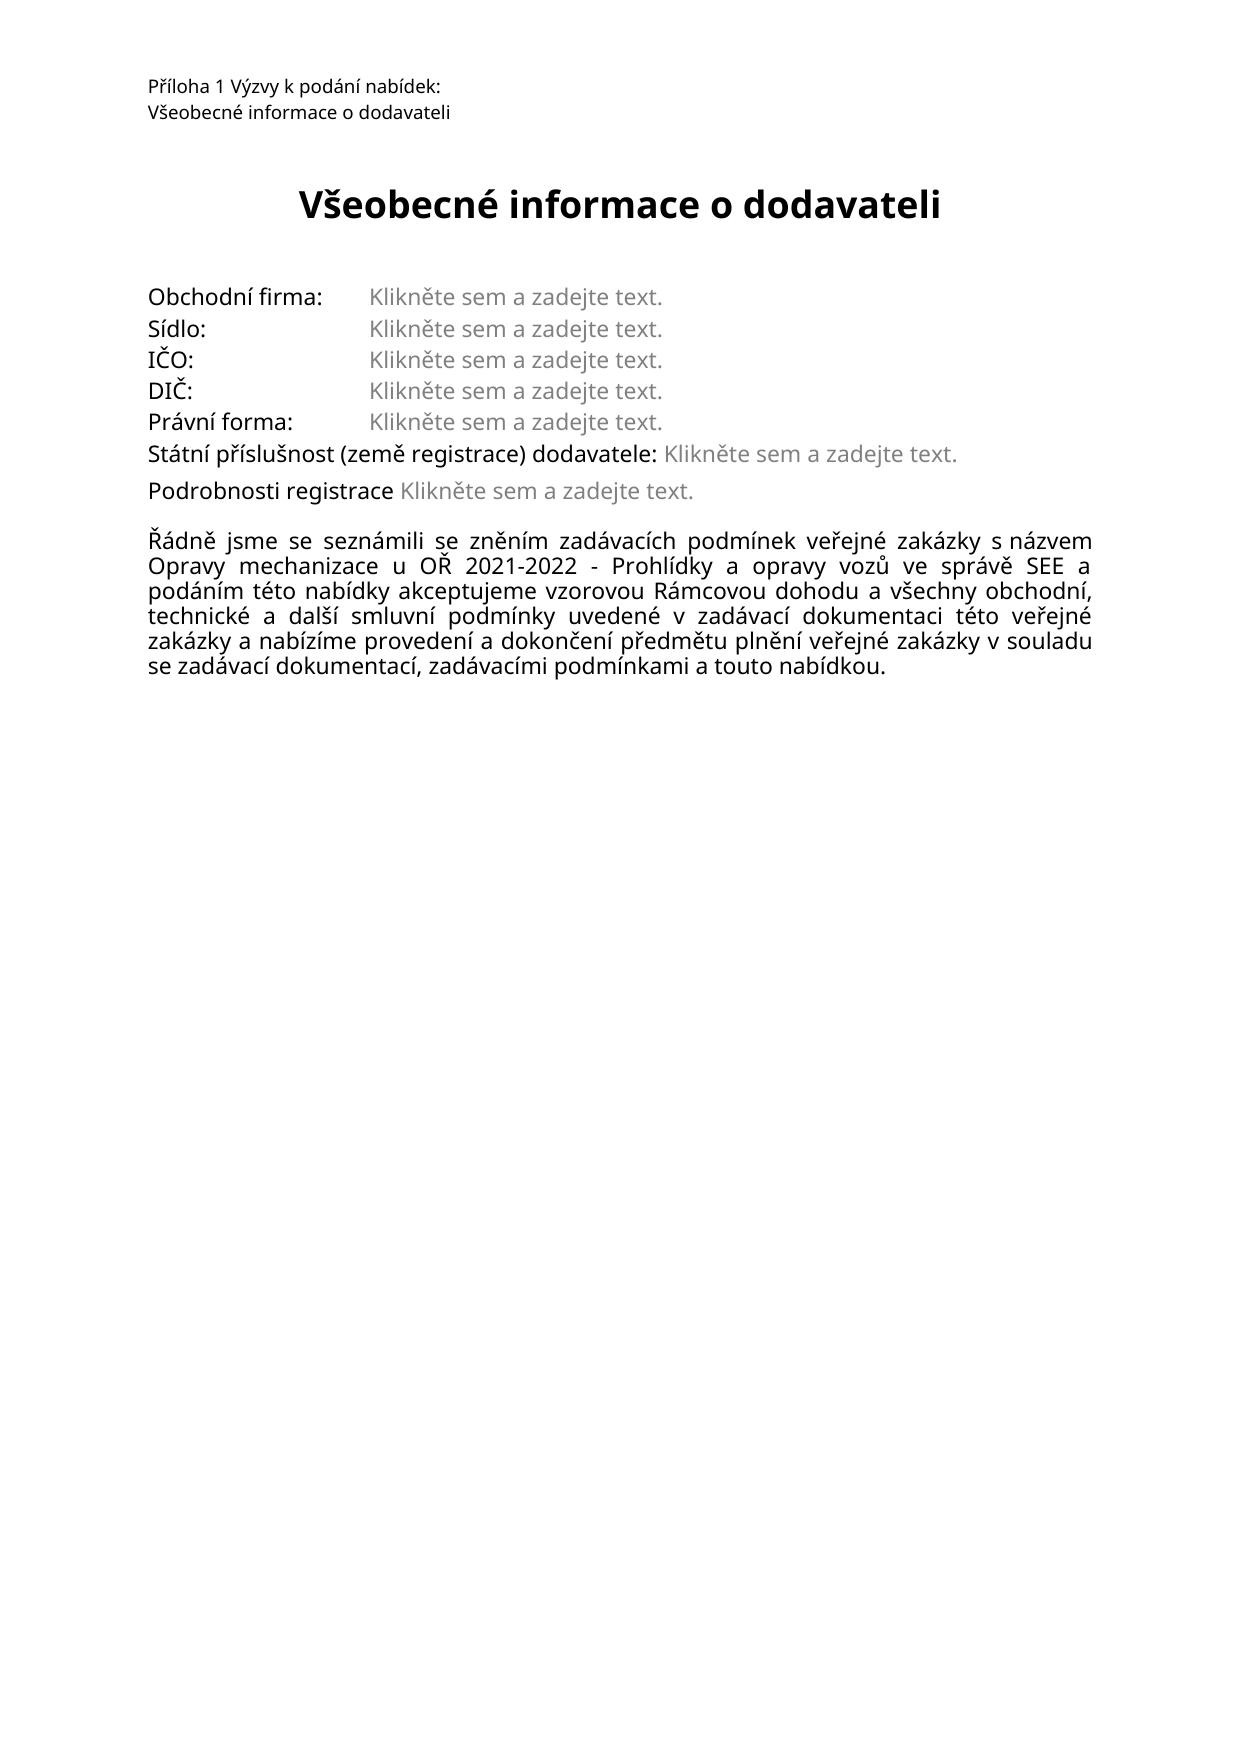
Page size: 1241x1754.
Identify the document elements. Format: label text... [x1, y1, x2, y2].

text Státní příslušnost (země registrace) dodavatele: [148, 442, 1093, 467]
text IČO: [148, 348, 1093, 373]
text Podrobnosti registrace [148, 479, 1093, 504]
text Právní forma: [148, 411, 1093, 436]
title Všeobecné informace o dodavateli [148, 178, 1093, 229]
text Řádně jsme se seznámili se zněním zadávacích podmínek veřejné zakázky s názvem Opravy mechanizace u OŘ 2021-2022 - Prohlídky a opravy vozů ve správě SEE a podáním této nabídky akceptujeme vzorovou Rámcovou dohodu a všechny obchodní, technické a další smluvní podmínky uvedené v zadávací dokumentaci této veřejné zakázky a nabízíme provedení a dokončení předmětu plnění veřejné zakázky v souladu se zadávací dokumentací, zadávacími podmínkami a touto nabídkou. [148, 529, 1093, 679]
text DIČ: [148, 379, 1093, 404]
text Sídlo: [148, 317, 1093, 342]
text Obchodní firma: [148, 286, 1093, 311]
